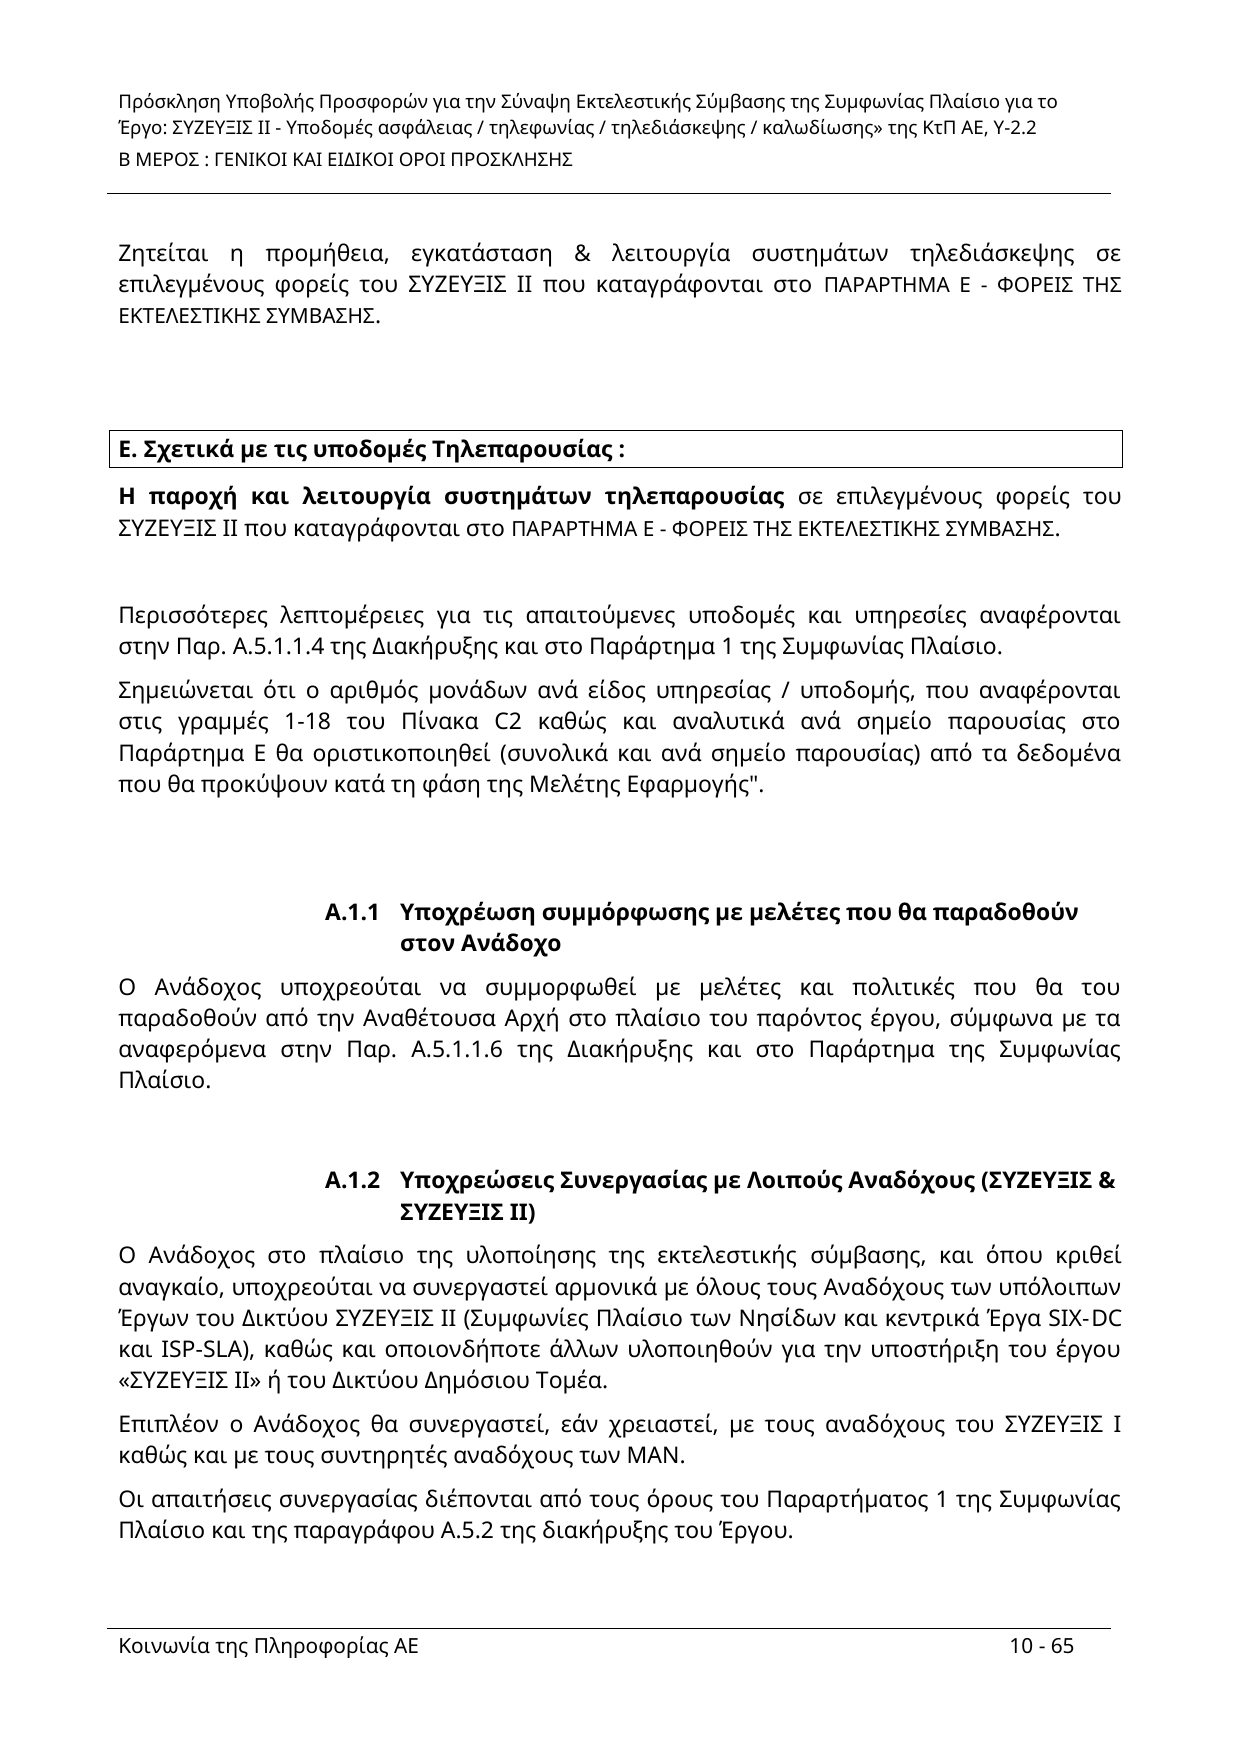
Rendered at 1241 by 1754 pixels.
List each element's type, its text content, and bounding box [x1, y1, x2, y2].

text Ζητείται η προμήθεια, εγκατάσταση & λειτουργία συστημάτων τηλεδιάσκεψης σε επιλεγμένους φορείς του ΣΥΖΕΥΞΙΣ ΙΙ που καταγράφονται στο ΠΑΡΑΡΤΗΜΑ Ε - ΦΟΡΕΙΣ ΤΗΣ ΕΚΤΕΛΕΣΤΙΚΗΣ ΣΥΜΒΑΣΗΣ. [118, 236, 1122, 330]
text Ο Ανάδοχος υποχρεούται να συμμορφωθεί με μελέτες και πολιτικές που θα του παραδοθούν από την Αναθέτουσα Αρχή στο πλαίσιο του παρόντος έργου, σύμφωνα με τα αναφερόμενα στην Παρ. Α.5.1.1.6 της Διακήρυξης και στο Παράρτημα της Συμφωνίας Πλαίσιο. [118, 971, 1122, 1096]
text Σημειώνεται ότι ο αριθμός μονάδων ανά είδος υπηρεσίας / υποδομής, που αναφέρονται στις γραμμές 1-18 του Πίνακα C2 καθώς και αναλυτικά ανά σημείο παρουσίας στο Παράρτημα Ε θα οριστικοποιηθεί (συνολικά και ανά σημείο παρουσίας) από τα δεδομένα που θα προκύψουν κατά τη φάση της Μελέτης Εφαρμογής". [118, 674, 1122, 799]
subtitle Υποχρέωση συμμόρφωσης με μελέτες που θα παραδοθούν στον Ανάδοχο [325, 896, 1122, 958]
subtitle Υποχρεώσεις Συνεργασίας με Λοιπούς Αναδόχους (ΣΥΖΕΥΞΙΣ & ΣΥΖΕΥΞΙΣ ΙΙ) [325, 1164, 1122, 1227]
text Ε. Σχετικά με τις υποδομές Τηλεπαρουσίας : [110, 431, 1122, 467]
text Επιπλέον ο Ανάδοχος θα συνεργαστεί, εάν χρειαστεί, με τους αναδόχους του ΣΥΖΕΥΞΙΣ Ι καθώς και με τους συντηρητές αναδόχους των ΜΑΝ. [118, 1408, 1122, 1471]
text Η παροχή και λειτουργία συστημάτων τηλεπαρουσίας σε επιλεγμένους φορείς του ΣΥΖΕΥΞΙΣ ΙΙ που καταγράφονται στο ΠΑΡΑΡΤΗΜΑ Ε - ΦΟΡΕΙΣ ΤΗΣ ΕΚΤΕΛΕΣΤΙΚΗΣ ΣΥΜΒΑΣΗΣ. [118, 480, 1122, 543]
text Περισσότερες λεπτομέρειες για τις απαιτούμενες υποδομές και υπηρεσίες αναφέρονται στην Παρ. Α.5.1.1.4 της Διακήρυξης και στο Παράρτημα 1 της Συμφωνίας Πλαίσιο. [118, 599, 1122, 661]
text Ο Ανάδοχος στο πλαίσιο της υλοποίησης της εκτελεστικής σύμβασης, και όπου κριθεί αναγκαίο, υποχρεούται να συνεργαστεί αρμονικά με όλους τους Αναδόχους των υπόλοιπων Έργων του Δικτύου ΣΥΖΕΥΞΙΣ ΙΙ (Συμφωνίες Πλαίσιο των Νησίδων και κεντρικά Έργα SIX-DC και ISP-SLA), καθώς και οποιονδήποτε άλλων υλοποιηθούν για την υποστήριξη του έργου «ΣΥΖΕΥΞΙΣ ΙΙ» ή του Δικτύου Δημόσιου Τομέα. [118, 1239, 1122, 1396]
text Οι απαιτήσεις συνεργασίας διέπονται από τους όρους του Παραρτήματος 1 της Συμφωνίας Πλαίσιο και της παραγράφου Α.5.2 της διακήρυξης του Έργου. [118, 1483, 1122, 1546]
